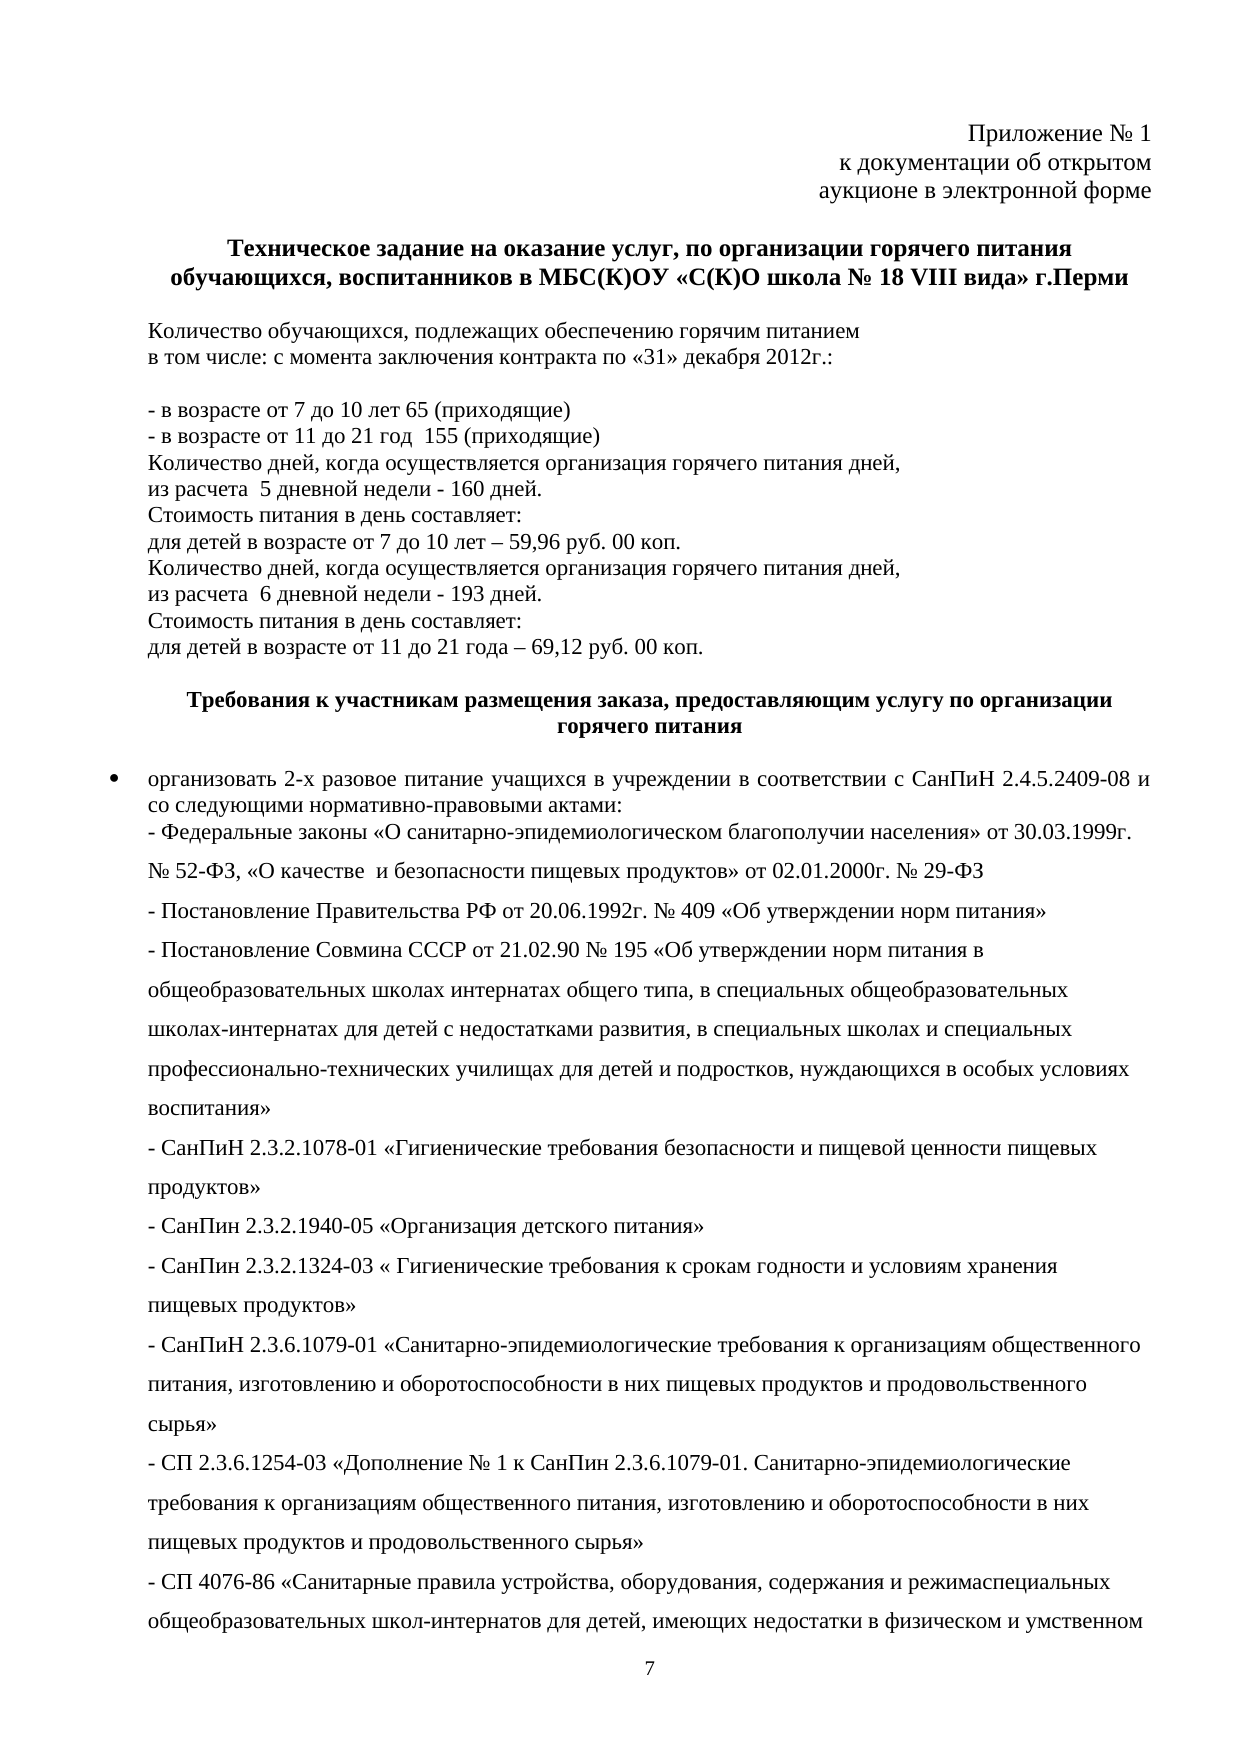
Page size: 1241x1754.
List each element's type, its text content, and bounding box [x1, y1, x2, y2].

text - СанПин 2.3.2.1940-05 «Организация детского питания» [148, 1212, 1152, 1239]
list в том числе: с момента заключения контракта по «31» декабря 2012г.: [148, 343, 1152, 370]
text к документации об открытом [148, 147, 1152, 176]
text Стоимость питания в день составляет: [148, 501, 1152, 528]
text из расчета 6 дневной недели - 193 дней. [148, 581, 1152, 607]
list для детей в возрасте от 11 до 21 года – 69,12 руб. 00 коп. [148, 633, 1152, 659]
text - СП 2.3.6.1254-03 «Дополнение № 1 к СанПин 2.3.6.1079-01. Санитарно-эпидемиологические требования к организациям общественного питания, изготовлению и оборотоспособности в них пищевых продуктов и продовольственного сырья» [148, 1449, 1152, 1555]
text - Федеральные законы «О санитарно-эпидемиологическом благополучии населения» от 30.03.1999г. № 52-ФЗ, «О качестве и безопасности пищевых продуктов» от 02.01.2000г. № 29-ФЗ [148, 818, 1152, 883]
list для детей в возрасте от 7 до 10 лет – 59,96 руб. 00 коп. [148, 528, 1152, 554]
text Количество обучающихся, подлежащих обеспечению горячим питанием [148, 317, 1152, 343]
text - в возрасте от 7 до 10 лет 65 (приходящие) [148, 396, 1152, 422]
text Техническое задание на оказание услуг, по организации горячего питания [148, 233, 1152, 262]
text обучающихся, воспитанников в МБС(К)ОУ «С(К)О школа № 18 VIII вида» г.Перми [148, 262, 1152, 291]
text Стоимость питания в день составляет: [148, 607, 1152, 633]
text - Постановление Совмина СССР от 21.02.90 № 195 «Об утверждении норм питания в общеобразовательных школах интернатах общего типа, в специальных общеобразовательных школах-интернатах для детей с недостатками развития, в специальных школах и специальных профессионально-технических училищах для детей и подростков, нуждающихся в особых условиях воспитания» [148, 936, 1152, 1120]
list организовать 2-х разовое питание учащихся в учреждении в соответствии с СанПиН 2.4.5.2409-08 и со следующими нормативно-правовыми актами: [110, 765, 1152, 818]
text Приложение № 1 [148, 118, 1152, 147]
text из расчета 5 дневной недели - 160 дней. [148, 475, 1152, 501]
text Количество дней, когда осуществляется организация горячего питания дней, [148, 554, 1152, 581]
text - СанПиН 2.3.2.1078-01 «Гигиенические требования безопасности и пищевой ценности пищевых продуктов» [148, 1133, 1152, 1199]
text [148, 1568, 1152, 1634]
text - СанПин 2.3.2.1324-03 « Гигиенические требования к срокам годности и условиям хранения пищевых продуктов» [148, 1252, 1152, 1318]
text - Постановление Правительства РФ от 20.06.1992г. № 409 «Об утверждении норм питания» [148, 897, 1152, 923]
text Требования к участникам размещения заказа, предоставляющим услугу по организации горячего питания [148, 686, 1152, 739]
text - в возрасте от 11 до 21 год 155 (приходящие) [148, 422, 1152, 449]
text аукционе в электронной форме [148, 176, 1152, 204]
text Количество дней, когда осуществляется организация горячего питания дней, [148, 449, 1152, 475]
text - СанПиН 2.3.6.1079-01 «Санитарно-эпидемиологические требования к организациям общественного питания, изготовлению и оборотоспособности в них пищевых продуктов и продовольственного сырья» [148, 1331, 1152, 1436]
